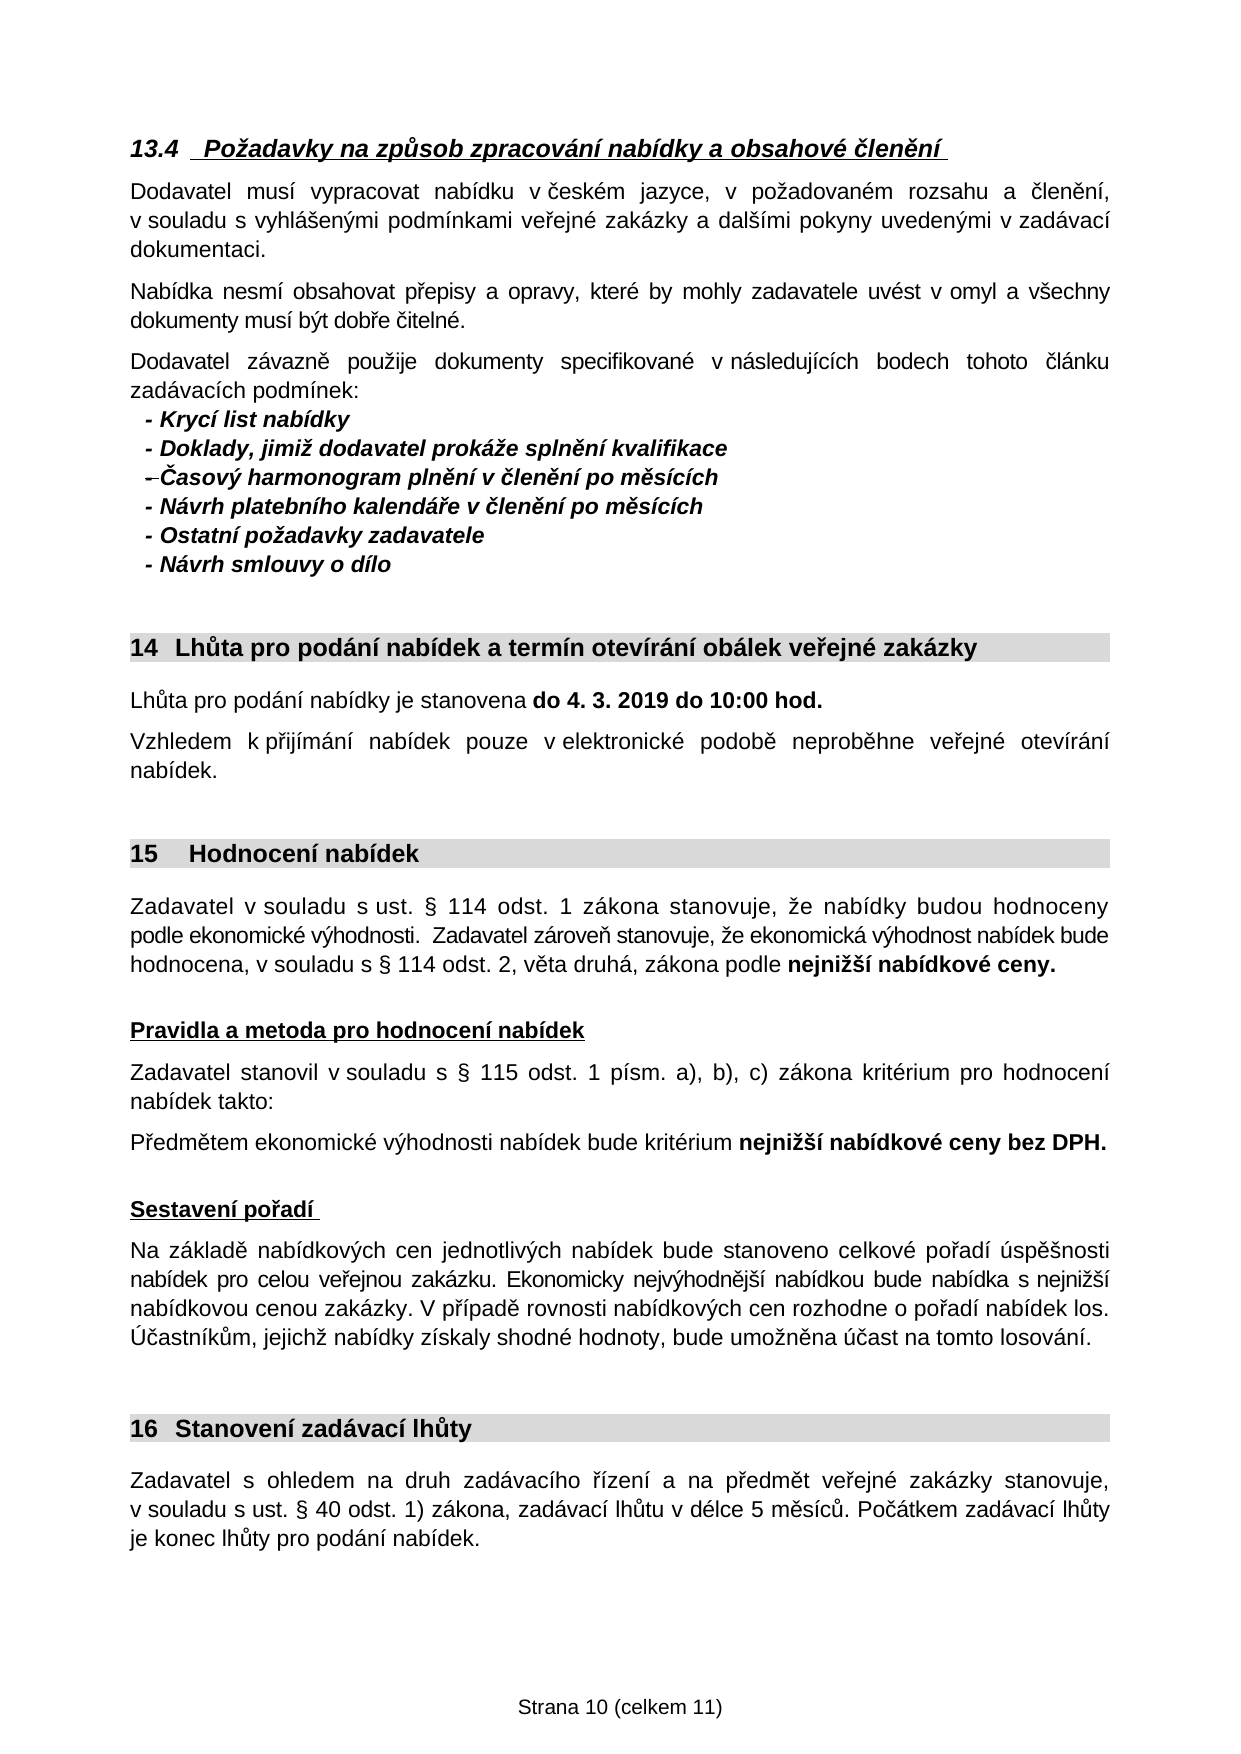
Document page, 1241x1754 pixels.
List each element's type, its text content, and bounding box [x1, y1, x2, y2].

text Zadavatel v souladu s ust. § 114 odst. 1 zákona stanovuje, že nabídky budou hodnoceny podle ekonomické výhodnosti. Zadavatel zároveň stanovuje, že ekonomická výhodnost nabídek bude hodnocena, v souladu s § 114 odst. 2, věta druhá, zákona podle nejnižší nabídkové ceny. [130, 893, 1110, 977]
text Dodavatel závazně použije dokumenty specifikované v následujících bodech tohoto článku zadávacích podmínek: [130, 348, 1110, 403]
text Na základě nabídkových cen jednotlivých nabídek bude stanoveno celkové pořadí úspěšnosti nabídek pro celou veřejnou zakázku. Ekonomicky nejvýhodnější nabídkou bude nabídka s nejnižší nabídkovou cenou zakázky. V případě rovnosti nabídkových cen rozhodne o pořadí nabídek los. Účastníkům, jejichž nabídky získaly shodné hodnoty, bude umožněna účast na tomto losování. [130, 1237, 1110, 1351]
list Krycí list nabídky [145, 406, 1110, 432]
list Návrh platebního kalendáře v členění po měsících [145, 493, 1110, 519]
text Lhůta pro podání nabídky je stanovena do 4. 3. 2019 do 10:00 hod. [130, 687, 1110, 713]
subtitle Lhůta pro podání nabídek a termín otevírání obálek veřejné zakázky [130, 633, 1110, 662]
list Časový harmonogram plnění v členění po měsících [145, 464, 1110, 490]
text Zadavatel stanovil v souladu s § 115 odst. 1 písm. a), b), c) zákona kritérium pro hodnocení nabídek takto: [130, 1059, 1110, 1114]
text Předmětem ekonomické výhodnosti nabídek bude kritérium nejnižší nabídkové ceny bez DPH. [130, 1129, 1110, 1156]
list Návrh smlouvy o dílo [145, 551, 1110, 577]
text Pravidla a metoda pro hodnocení nabídek [130, 1017, 1110, 1044]
subtitle Hodnocení nabídek [130, 839, 1110, 868]
text Vzhledem k přijímání nabídek pouze v elektronické podobě neproběhne veřejné otevírání nabídek. [130, 728, 1110, 783]
text Sestavení pořadí [130, 1196, 1110, 1222]
text Zadavatel s ohledem na druh zadávacího řízení a na předmět veřejné zakázky stanovuje, v souladu s ust. § 40 odst. 1) zákona, zadávací lhůtu v délce 5 měsíců. Počátkem zadávací lhůty je konec lhůty pro podání nabídek. [130, 1467, 1110, 1552]
text Dodavatel musí vypracovat nabídku v českém jazyce, v požadovaném rozsahu a členění, v souladu s vyhlášenými podmínkami veřejné zakázky a dalšími pokyny uvedenými v zadávací dokumentaci. [130, 178, 1110, 263]
subtitle Stanovení zadávací lhůty [130, 1414, 1110, 1442]
subtitle Požadavky na způsob zpracování nabídky a obsahové členění [130, 134, 1110, 163]
list Doklady, jimiž dodavatel prokáže splnění kvalifikace [145, 435, 1110, 461]
text Nabídka nesmí obsahovat přepisy a opravy, které by mohly zadavatele uvést v omyl a všechny dokumenty musí být dobře čitelné. [130, 278, 1110, 333]
list Ostatní požadavky zadavatele [145, 522, 1110, 548]
